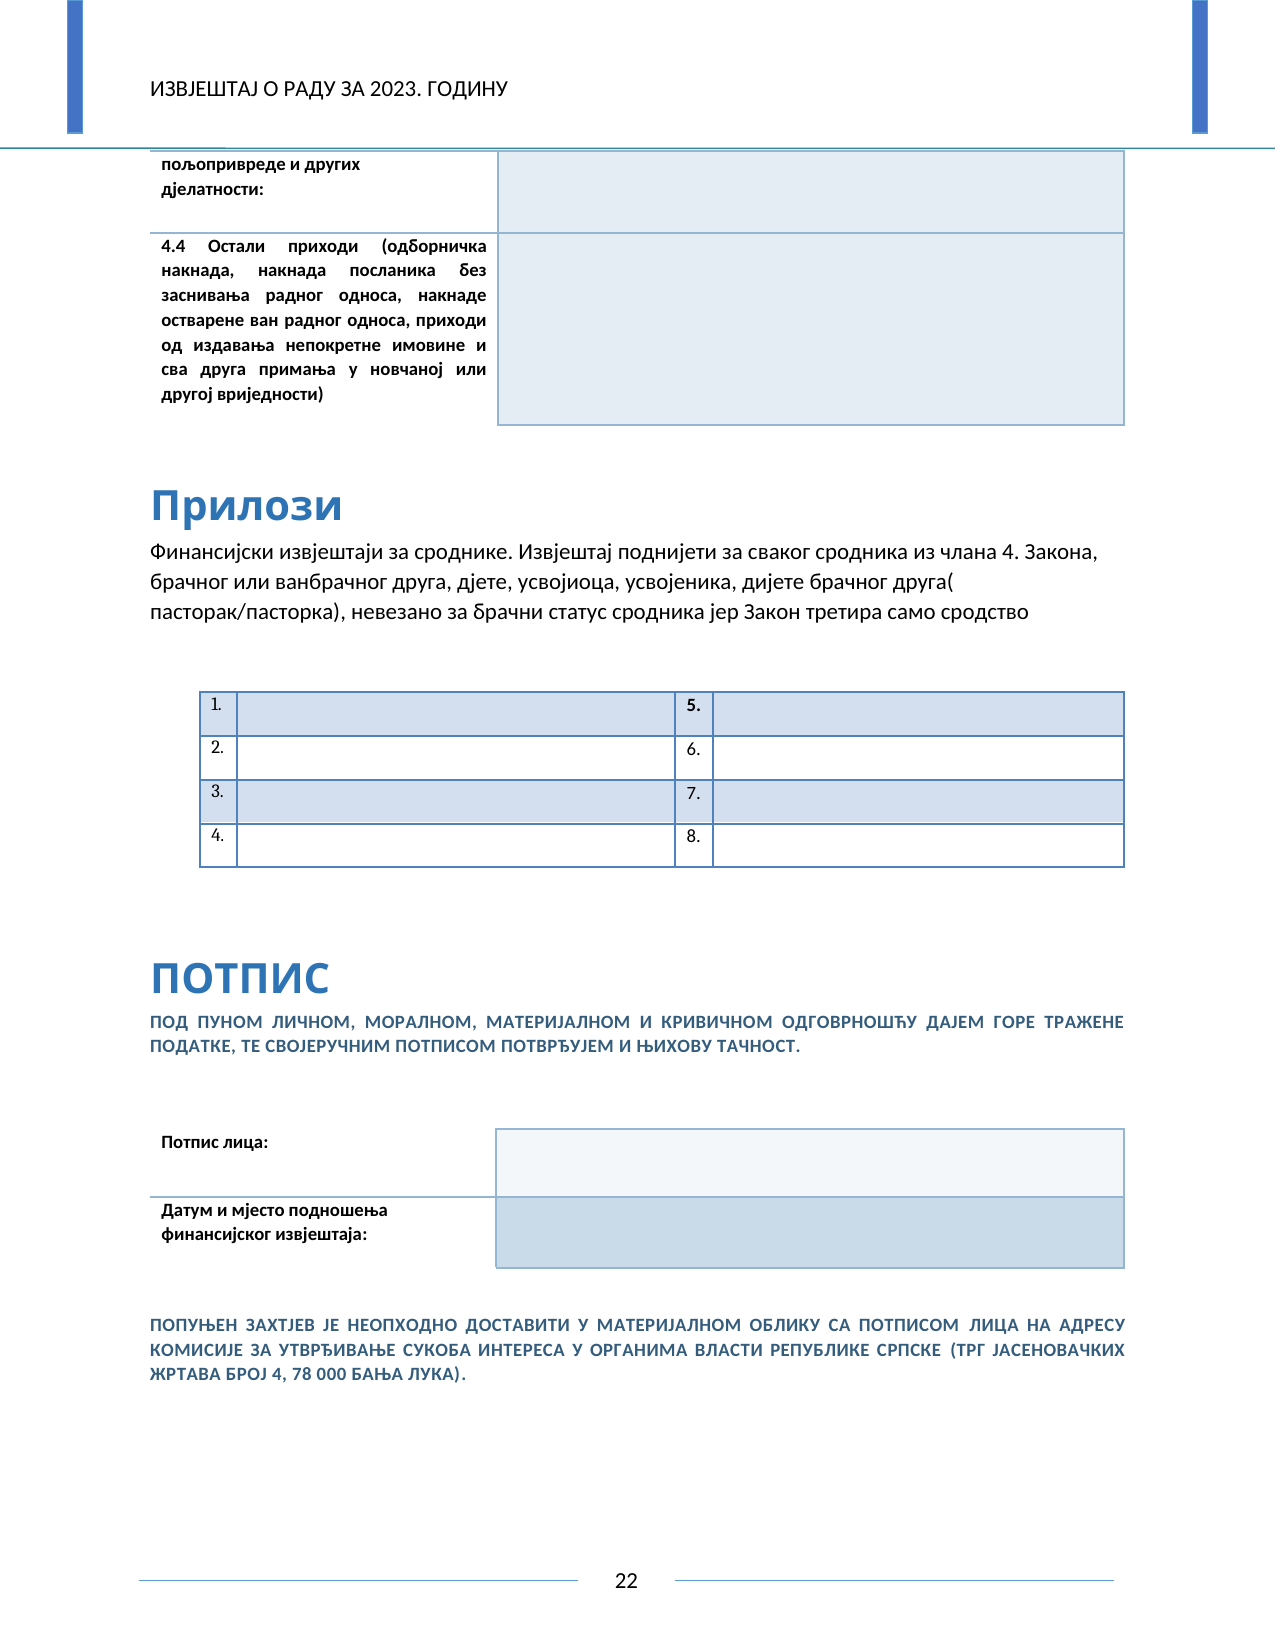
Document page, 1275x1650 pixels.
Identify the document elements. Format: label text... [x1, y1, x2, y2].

table_cell [714, 737, 1123, 779]
table_header Потпис лица: [150, 1128, 495, 1196]
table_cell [150, 152, 497, 232]
table_cell [497, 1198, 1123, 1267]
table_cell Датум и мјесто подношења финансијског извјештаја: [150, 1198, 495, 1267]
table_cell [499, 152, 1123, 232]
table_cell 2. [201, 737, 236, 779]
text Попуњен захтјев је неопходно доставити у материјалном облику са потписом лица на адресу Комисије за утврђивање сукоба интереса у органима власти републике српске (трг јасеновачких жртава БРОЈ 4, 78 000 Бања Лука). [150, 1313, 1125, 1385]
table_header 5. [676, 693, 712, 735]
table_cell [714, 781, 1123, 822]
table_header [714, 693, 1123, 735]
table_header 1. [201, 693, 236, 735]
subtitle Прилози [150, 476, 1125, 533]
table_cell 6. [676, 737, 712, 779]
table_cell [499, 234, 1123, 424]
text ПОД ПУНОМ ЛИЧНОМ, МОРАЛНОМ, МАТЕРИЈАЛНОМ И КРИВИЧНОМ ОДГОВРНОШЋУ ДАЈЕМ ГОРЕ ТРАЖЕНЕ ПОДАТКЕ, ТЕ СВОЈЕРУЧНИМ ПОТПИСОМ ПОТВРЂУЈЕМ И ЊИХОВУ ТАЧНОСТ. [150, 1010, 1125, 1057]
table_cell 4.4 Остали приходи (одборничка накнада, накнада посланика без заснивања радног односа, накнаде остварене ван радног односа, приходи од издавања непокретне имовине и сва друга примања у новчаној или другој вриједности) [150, 234, 497, 424]
table_header [497, 1130, 1123, 1196]
table_cell [238, 737, 674, 779]
table_cell 8. [676, 825, 712, 866]
subtitle ПОТПИС [150, 948, 1125, 1005]
text Финансијски извјештаји за сроднике. Извјештај поднијети за сваког сродника из члана 4. Закона, брачног или ванбрачног друга, дјете, усвојиоца, усвојеника, дијете брачног друга( пасторак/пасторка), невезано за брачни статус сродника јер Закон третира само сродство [150, 537, 1125, 626]
table_cell [714, 825, 1123, 866]
table_cell [238, 825, 674, 866]
table_cell 7. [676, 781, 712, 822]
table_cell [238, 781, 674, 822]
table_header [238, 693, 674, 735]
table_cell 4. [201, 825, 236, 866]
table_cell 3. [201, 781, 236, 822]
